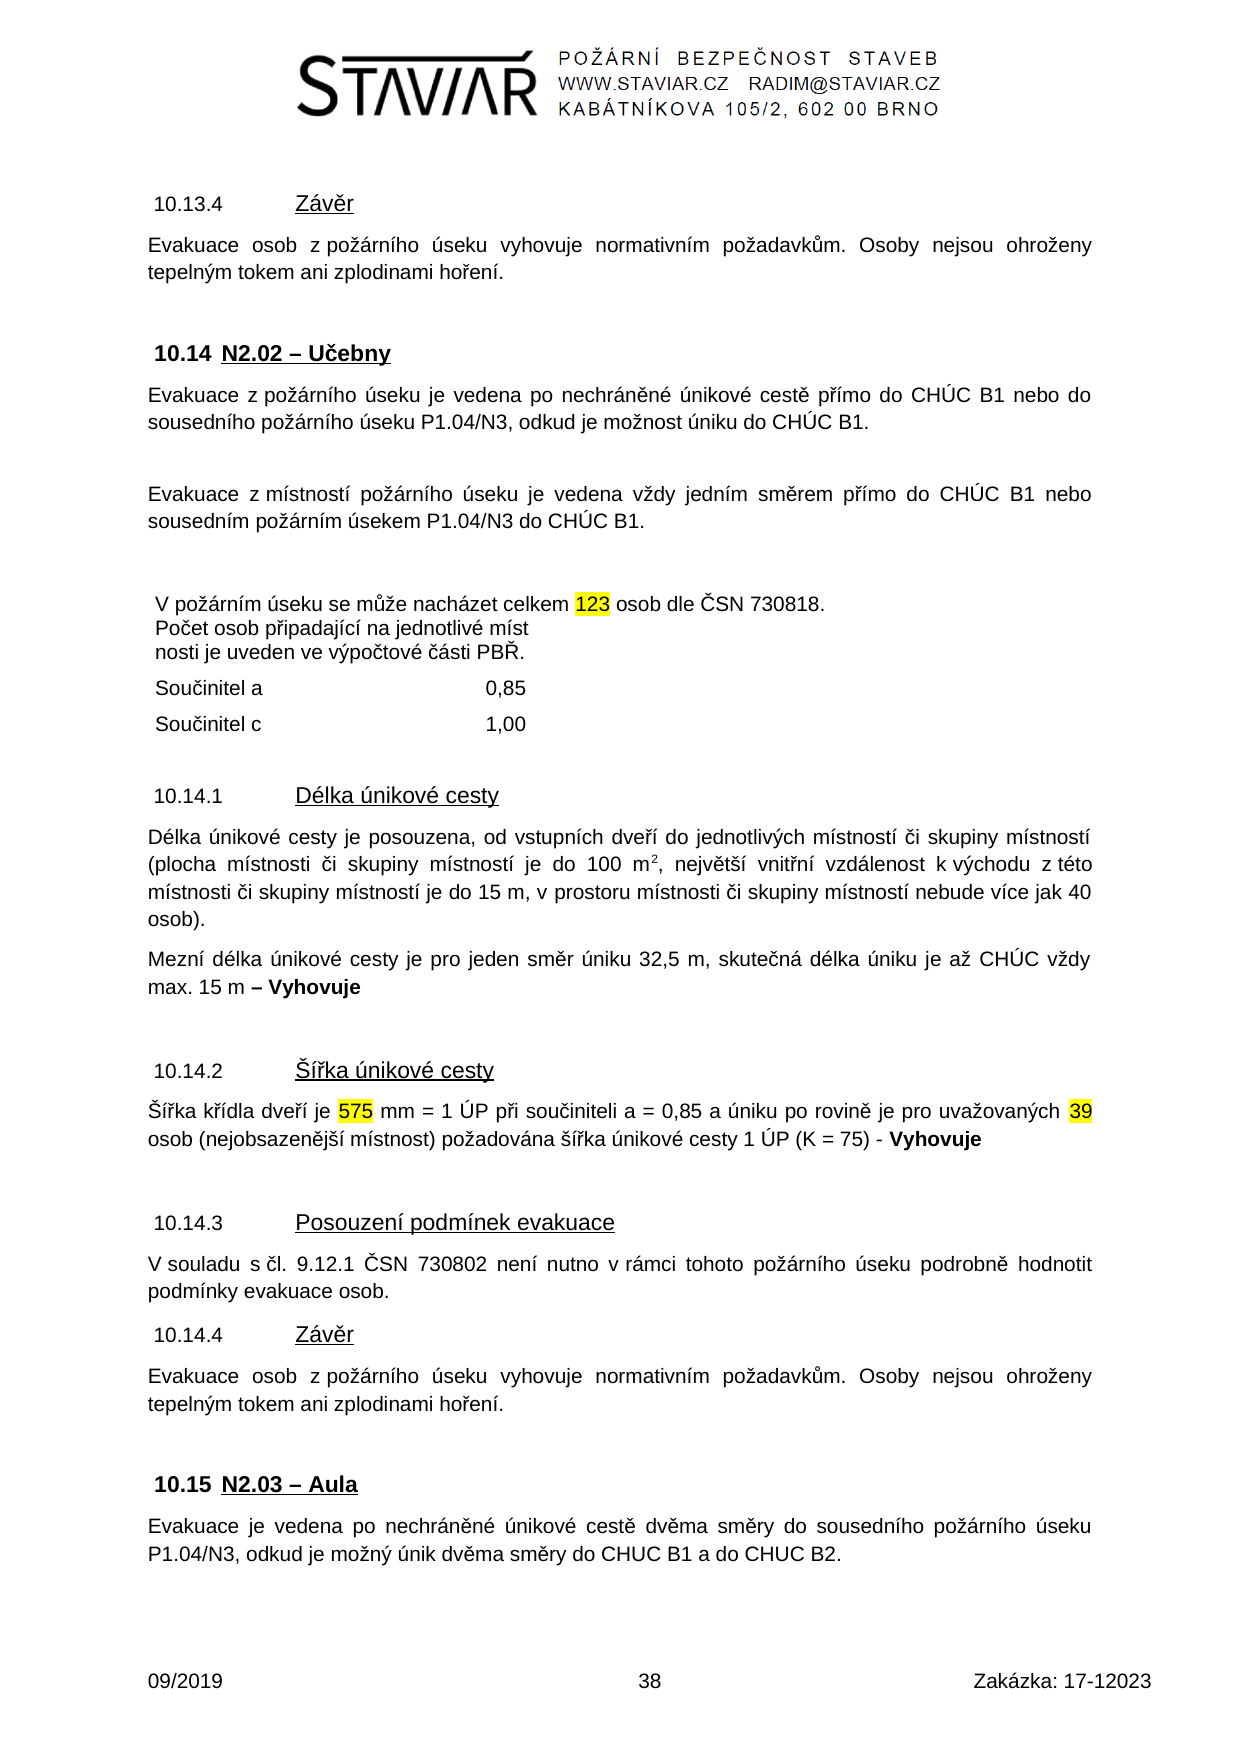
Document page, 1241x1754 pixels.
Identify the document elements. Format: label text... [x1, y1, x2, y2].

subtitle Závěr [148, 190, 1092, 216]
text Mezní délka únikové cesty je pro jeden směr úniku 32,5 m, skutečná délka úniku je až CHÚC vždy max. 15 m – Vyhovuje [148, 947, 1092, 998]
text Evakuace je vedena po nechráněné únikové cestě dvěma směry do sousedního požárního úseku P1.04/N3, odkud je možný únik dvěma směry do CHUC B1 a do CHUC B2. [148, 1514, 1092, 1566]
text Evakuace osob z požárního úseku vyhovuje normativním požadavkům. Osoby nejsou ohroženy tepelným tokem ani zplodinami hoření. [148, 232, 1092, 284]
picture [293, 43, 945, 128]
text Evakuace z místností požárního úseku je vedena vždy jedním směrem přímo do CHÚC B1 nebo sousedním požárním úsekem P1.04/N3 do CHÚC B1. [148, 482, 1092, 533]
subtitle Délka únikové cesty [148, 782, 1092, 808]
text V souladu s čl. 9.12.1 ČSN 730802 není nutno v rámci tohoto požárního úseku podrobně hodnotit podmínky evakuace osob. [148, 1252, 1092, 1303]
subtitle Posouzení podmínek evakuace [148, 1209, 1092, 1235]
text Evakuace osob z požárního úseku vyhovuje normativním požadavkům. Osoby nejsou ohroženy tepelným tokem ani zplodinami hoření. [148, 1364, 1092, 1415]
text Evakuace z požárního úseku je vedena po nechráněné únikové cestě přímo do CHÚC B1 nebo do sousedního požárního úseku P1.04/N3, odkud je možnost úniku do CHÚC B1. [148, 383, 1092, 434]
subtitle N2.02 – Učebny [148, 340, 1092, 366]
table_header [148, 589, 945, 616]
subtitle Závěr [148, 1321, 1092, 1347]
subtitle N2.03 – Aula [148, 1471, 1092, 1498]
text Délka únikové cesty je posouzena, od vstupních dveří do jednotlivých místností či skupiny místností (plocha místnosti či skupiny místností je do 100 m2, největší vnitřní vzdálenost k východu z této místnosti či skupiny místností je do 15 m, v prostoru místnosti či skupiny místností nebude více jak 40 osob). [148, 824, 1092, 931]
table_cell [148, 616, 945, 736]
subtitle Šířka únikové cesty [148, 1057, 1092, 1083]
text Šířka křídla dveří je 575 mm = 1 ÚP při součiniteli a = 0,85 a úniku po rovině je pro uvažovaných 39 osob (nejobsazenější místnost) požadována šířka únikové cesty 1 ÚP (K = 75) - Vyhovuje [148, 1099, 1092, 1151]
